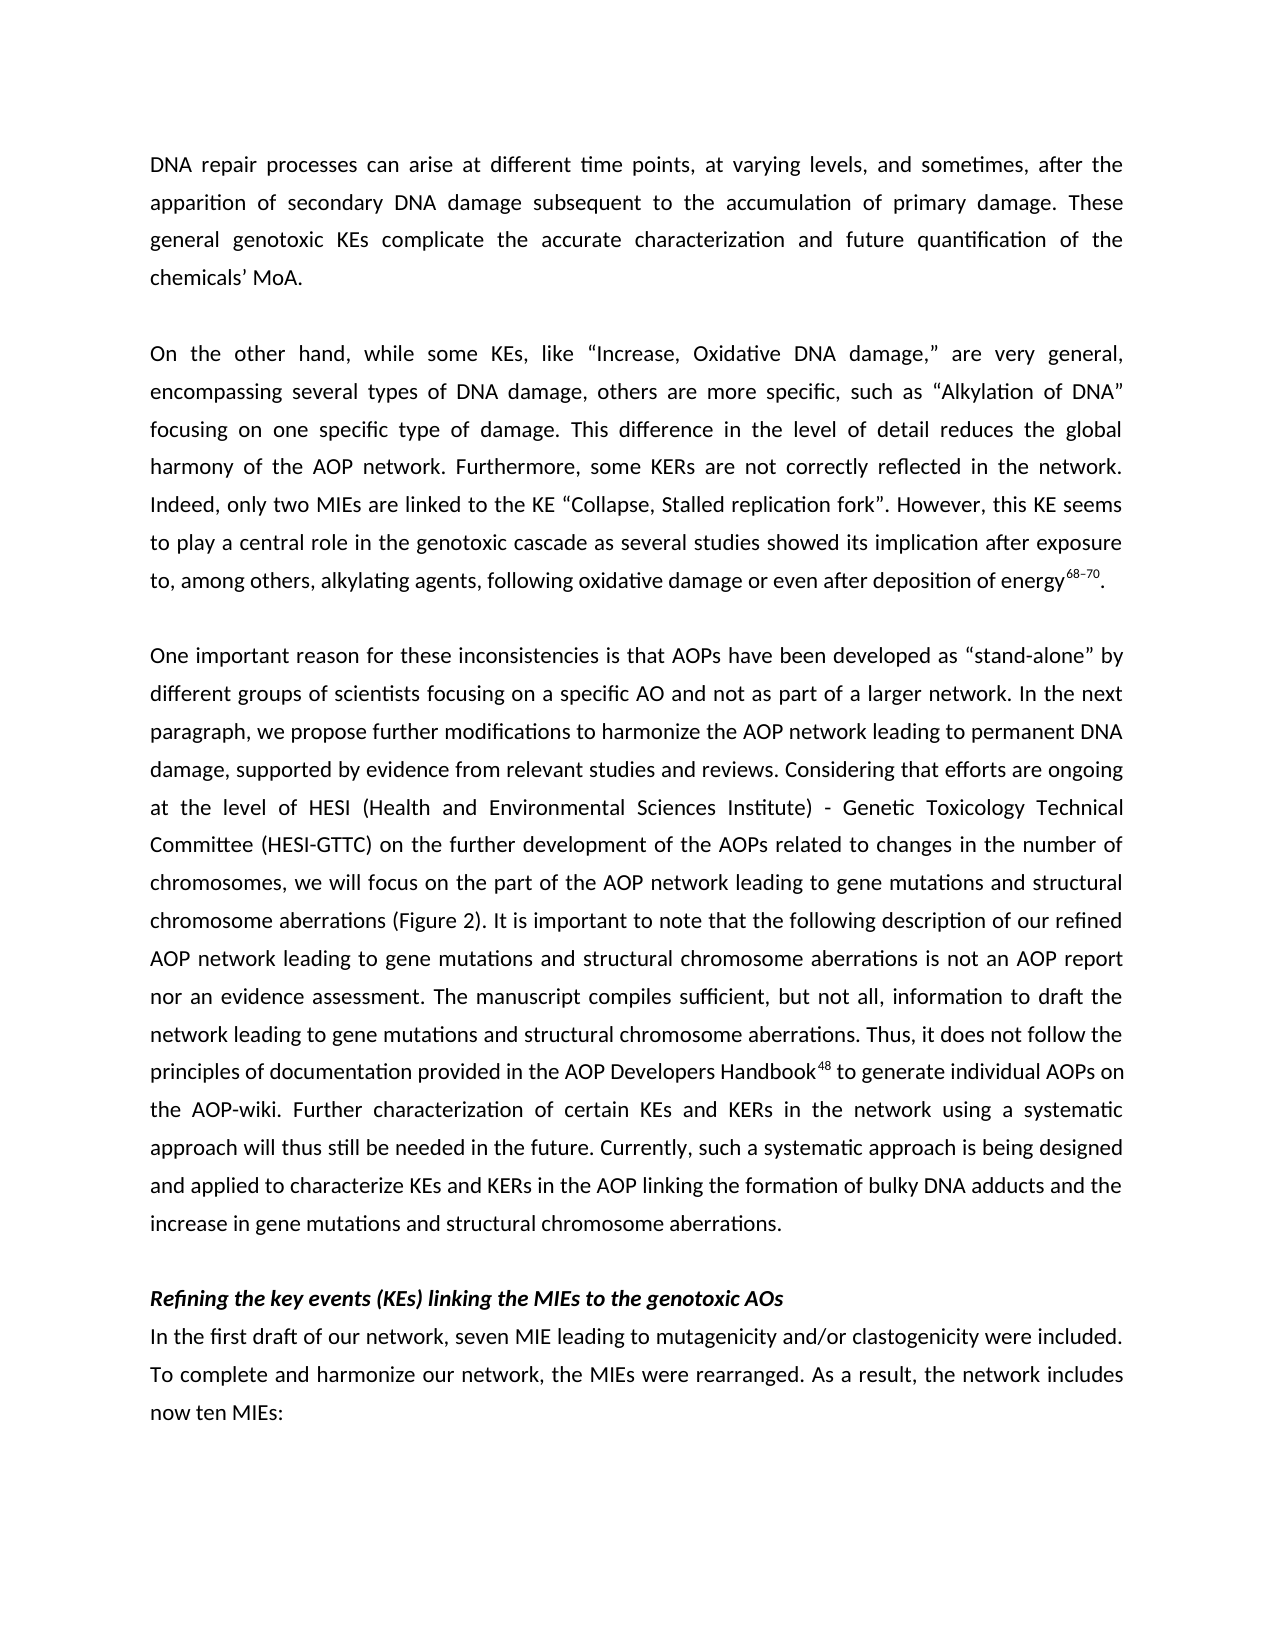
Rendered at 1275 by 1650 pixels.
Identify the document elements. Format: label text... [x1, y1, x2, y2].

text Refining the key events (KEs) linking the MIEs to the genotoxic AOs [150, 1284, 1125, 1312]
text One important reason for these inconsistencies is that AOPs have been developed as “stand-alone” by different groups of scientists focusing on a specific AO and not as part of a larger network. In the next paragraph, we propose further modifications to harmonize the AOP network leading to permanent DNA damage, supported by evidence from relevant studies and reviews. Considering that efforts are ongoing at the level of HESI (Health and Environmental Sciences Institute) - Genetic Toxicology Technical Committee (HESI-GTTC) on the further development of the AOPs related to changes in the number of chromosomes, we will focus on the part of the AOP network leading to gene mutations and structural chromosome aberrations (Figure 2). It is important to note that the following description of our refined AOP network leading to gene mutations and structural chromosome aberrations is not an AOP report nor an evidence assessment. The manuscript compiles sufficient, but not all, information to draft the network leading to gene mutations and structural chromosome aberrations. Thus, it does not follow the principles of documentation provided in the AOP Developers Handbook48 to generate individual AOPs on the AOP-wiki. Further characterization of certain KEs and KERs in the network using a systematic approach will thus still be needed in the future. Currently, such a systematic approach is being designed and applied to characterize KEs and KERs in the AOP linking the formation of bulky DNA adducts and the increase in gene mutations and structural chromosome aberrations. [150, 642, 1125, 1237]
text On the other hand, while some KEs, like “Increase, Oxidative DNA damage,” are very general, encompassing several types of DNA damage, others are more specific, such as “Alkylation of DNA” focusing on one specific type of damage. This difference in the level of detail reduces the global harmony of the AOP network. Furthermore, some KERs are not correctly reflected in the network. Indeed, only two MIEs are linked to the KE “Collapse, Stalled replication fork”. However, this KE seems to play a central role in the genotoxic cascade as several studies showed its implication after exposure to, among others, alkylating agents, following oxidative damage or even after deposition of energy68–70. [150, 339, 1125, 594]
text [150, 150, 1125, 291]
text In the first draft of our network, seven MIE leading to mutagenicity and/or clastogenicity were included. To complete and harmonize our network, the MIEs were rearranged. As a result, the network includes now ten MIEs: [150, 1322, 1125, 1426]
